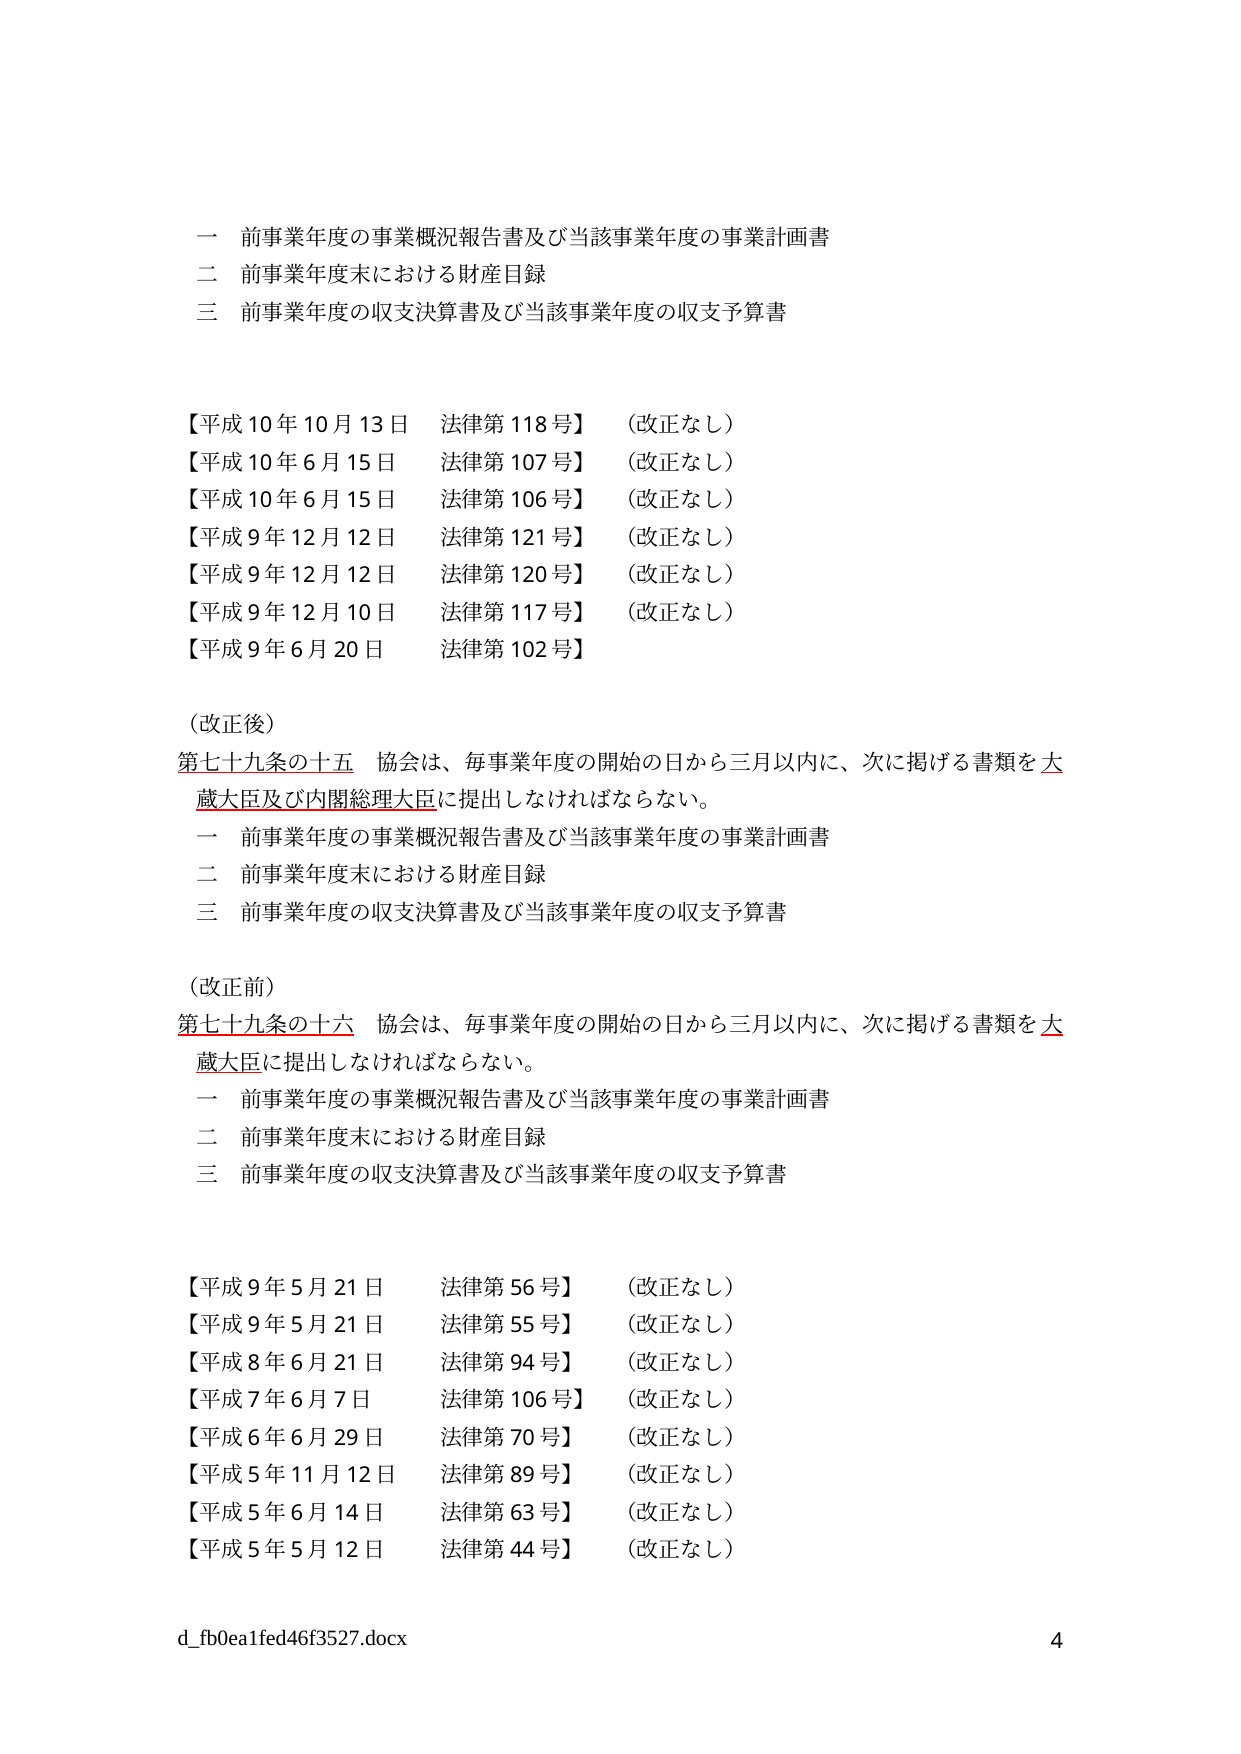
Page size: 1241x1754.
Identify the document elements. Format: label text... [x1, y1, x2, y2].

text 【平成5年5月12日 法律第44号】 （改正なし） [177, 1529, 1063, 1567]
text 【平成9年5月21日 法律第56号】 （改正なし） [177, 1267, 1063, 1304]
text 【平成10年10月13日 法律第118号】 （改正なし） [177, 404, 1063, 442]
text 【平成9年12月12日 法律第121号】 （改正なし） [177, 517, 1063, 554]
text 二 前事業年度末における財産目録 [196, 854, 1063, 892]
text 三 前事業年度の収支決算書及び当該事業年度の収支予算書 [196, 892, 1063, 929]
text 一 前事業年度の事業概況報告書及び当該事業年度の事業計画書 [196, 817, 1063, 854]
text （改正前） [177, 967, 1063, 1004]
text 【平成6年6月29日 法律第70号】 （改正なし） [177, 1417, 1063, 1454]
text 一 前事業年度の事業概況報告書及び当該事業年度の事業計画書 [196, 1079, 1063, 1117]
text 三 前事業年度の収支決算書及び当該事業年度の収支予算書 [196, 292, 1063, 329]
text 第七十九条の十六 協会は、毎事業年度の開始の日から三月以内に、次に掲げる書類を大蔵大臣に提出しなければならない。 [177, 1004, 1063, 1079]
text 【平成9年6月20日 法律第102号】 [177, 629, 1063, 667]
text 二 前事業年度末における財産目録 [196, 1117, 1063, 1154]
text 【平成7年6月7日 法律第106号】 （改正なし） [177, 1379, 1063, 1417]
text 三 前事業年度の収支決算書及び当該事業年度の収支予算書 [196, 1154, 1063, 1192]
text 【平成9年5月21日 法律第55号】 （改正なし） [177, 1304, 1063, 1342]
text 【平成5年6月14日 法律第63号】 （改正なし） [177, 1492, 1063, 1529]
text 【平成10年6月15日 法律第107号】 （改正なし） [177, 442, 1063, 479]
text 【平成5年11月12日 法律第89号】 （改正なし） [177, 1454, 1063, 1492]
text 二 前事業年度末における財産目録 [196, 254, 1063, 292]
text 【平成9年12月10日 法律第117号】 （改正なし） [177, 592, 1063, 629]
text 【平成9年12月12日 法律第120号】 （改正なし） [177, 554, 1063, 592]
text 【平成8年6月21日 法律第94号】 （改正なし） [177, 1342, 1063, 1379]
text 【平成10年6月15日 法律第106号】 （改正なし） [177, 479, 1063, 517]
text 第七十九条の十五 協会は、毎事業年度の開始の日から三月以内に、次に掲げる書類を大蔵大臣及び内閣総理大臣に提出しなければならない。 [177, 742, 1063, 817]
text 一 前事業年度の事業概況報告書及び当該事業年度の事業計画書 [196, 217, 1063, 254]
text （改正後） [177, 704, 1063, 742]
